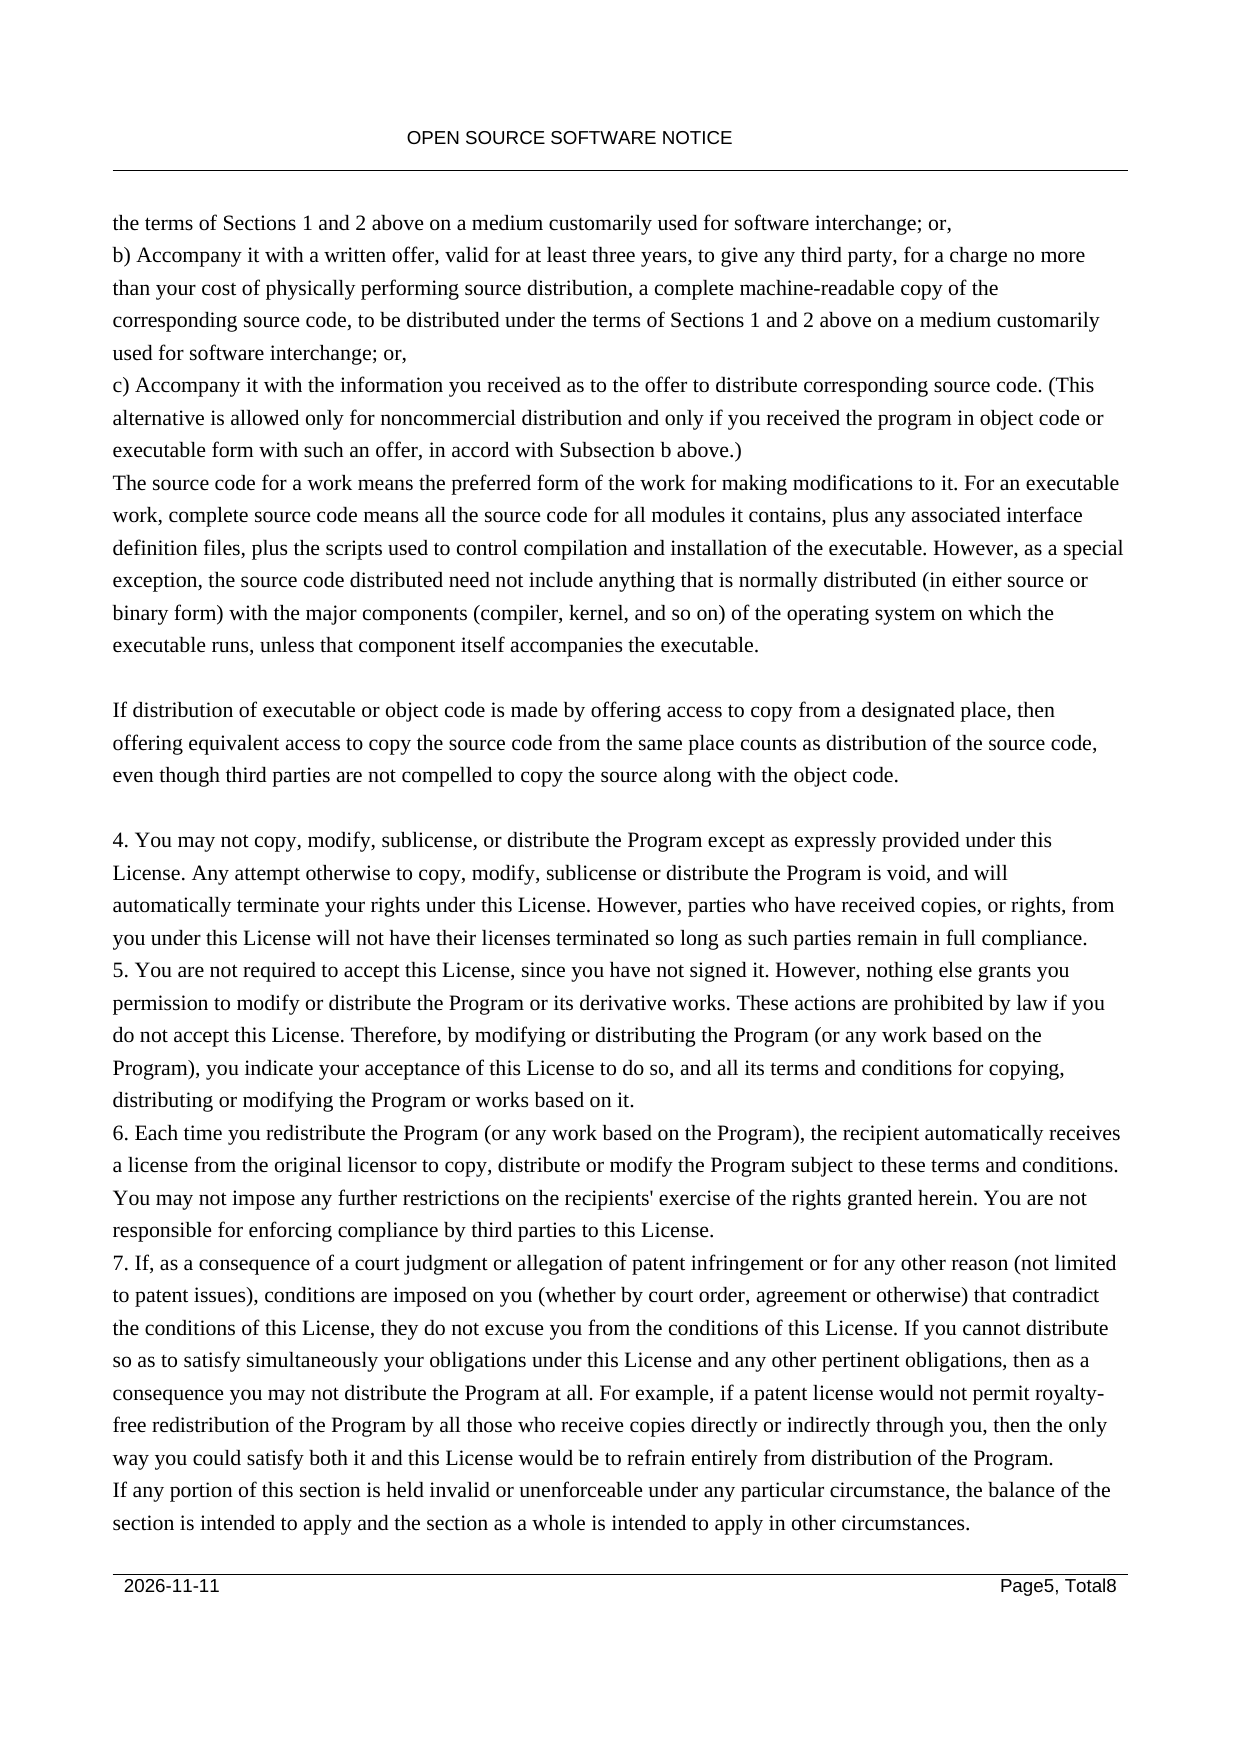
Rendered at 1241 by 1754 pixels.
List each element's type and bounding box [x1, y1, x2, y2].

text [112, 206, 1128, 1539]
